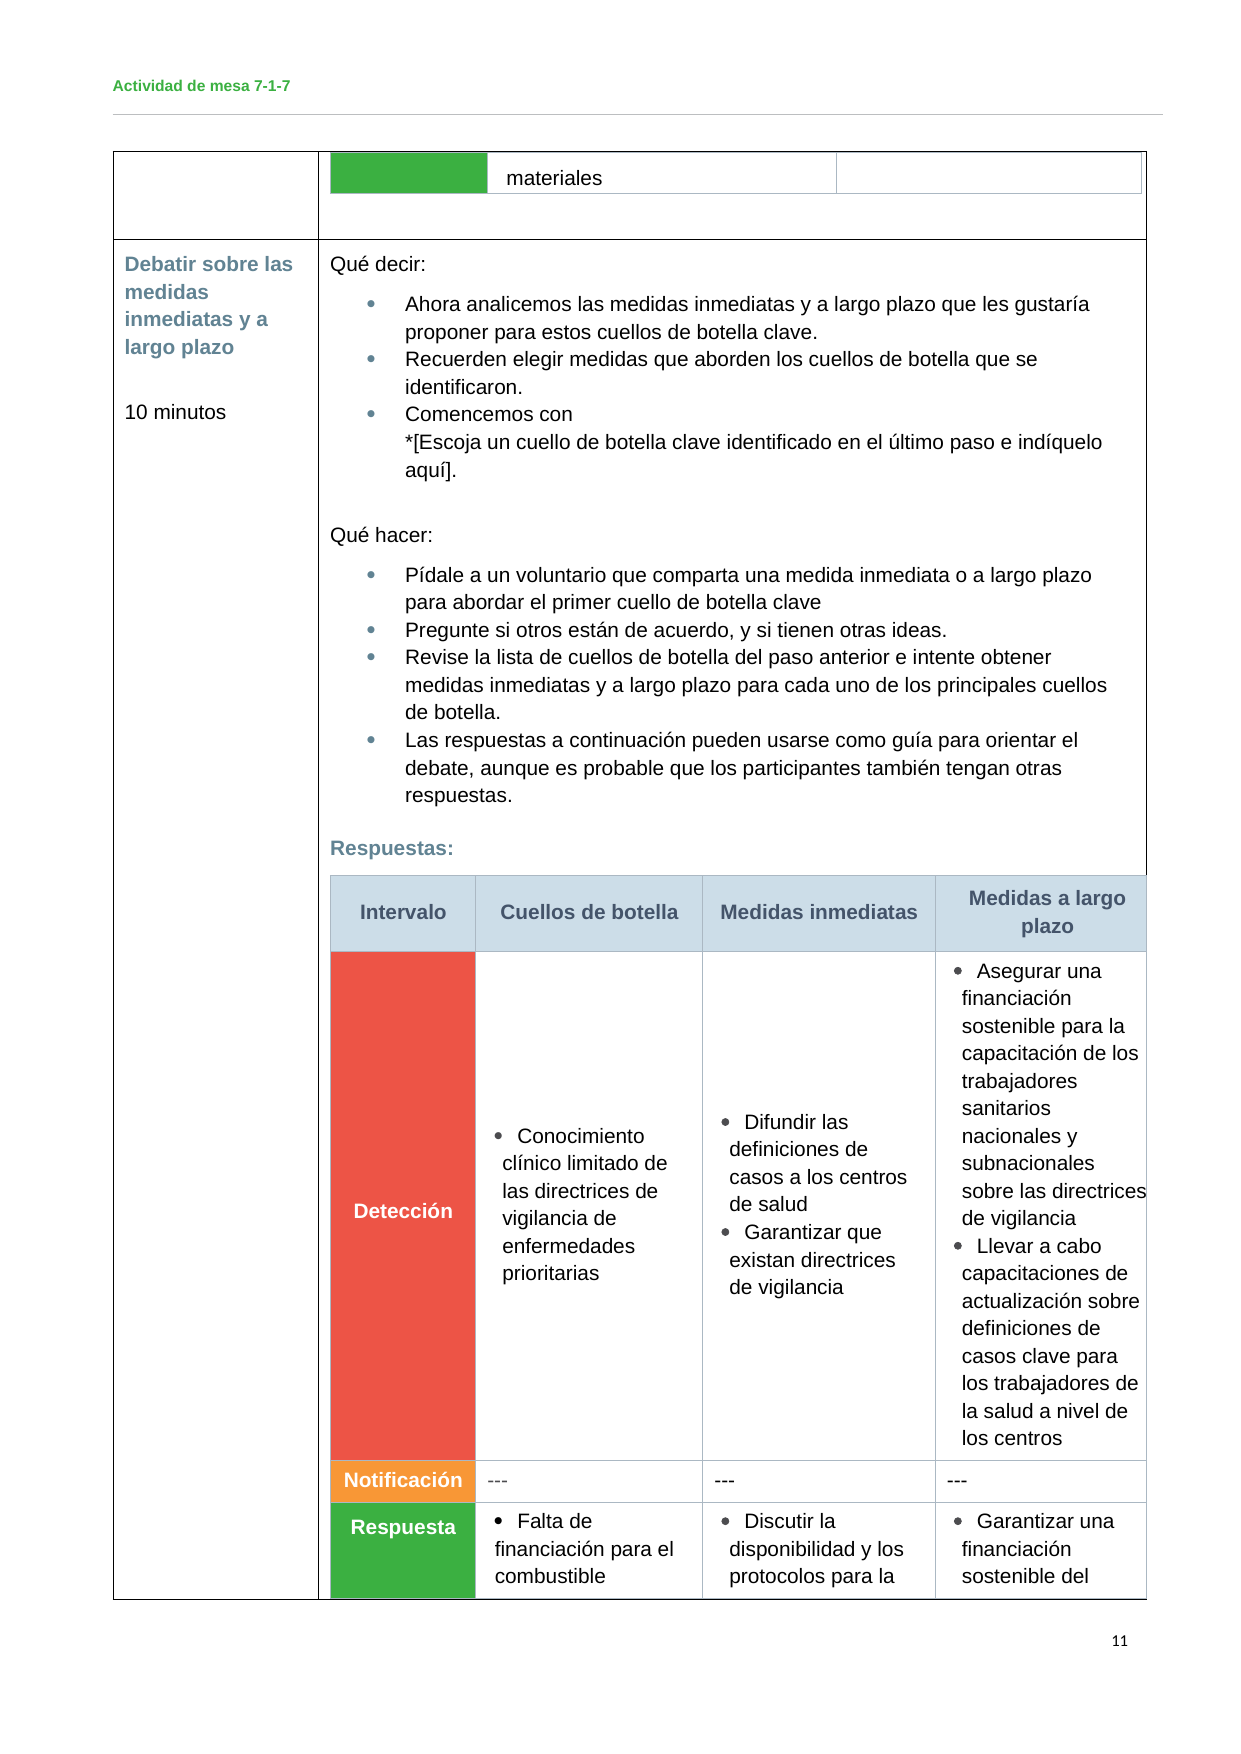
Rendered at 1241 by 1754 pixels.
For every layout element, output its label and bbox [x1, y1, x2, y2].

table_cell [319, 152, 1146, 238]
table_cell [114, 152, 318, 238]
table_cell [114, 240, 318, 1599]
table_cell [319, 240, 1146, 1599]
